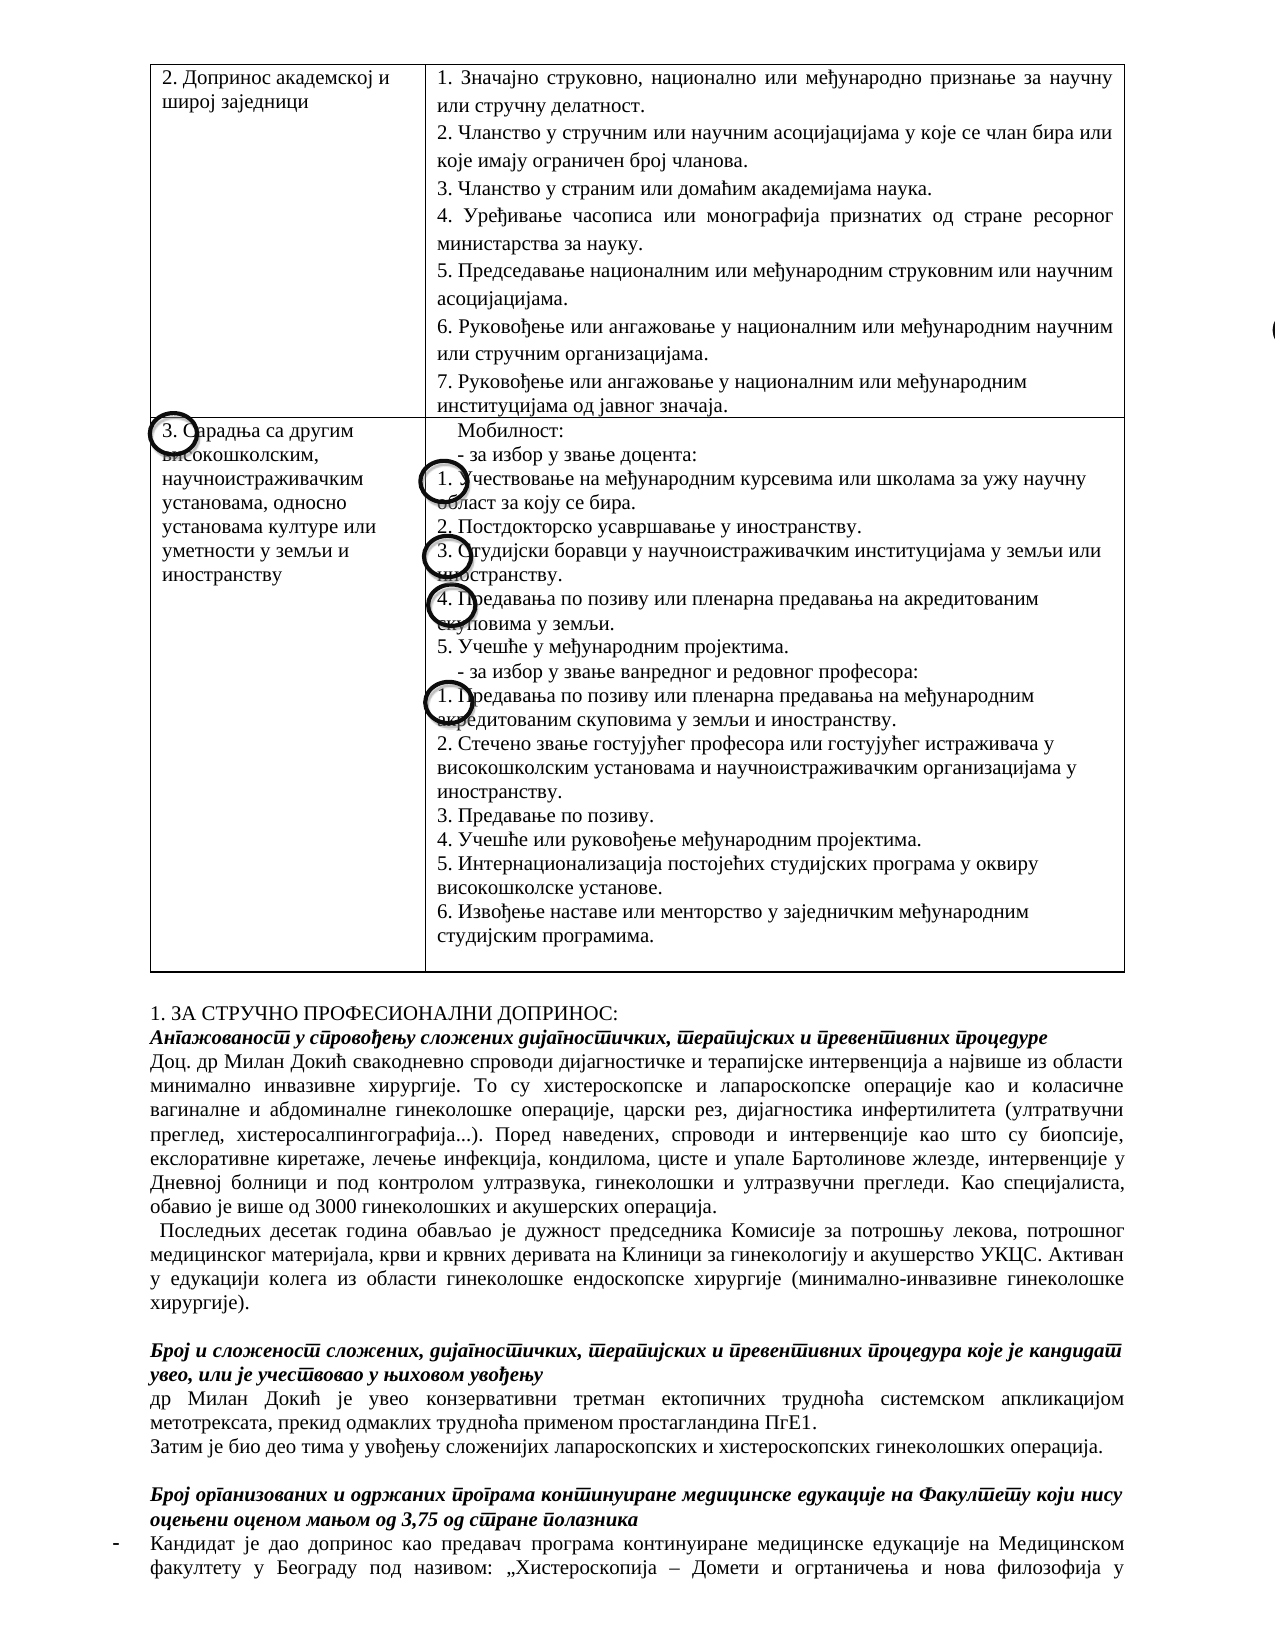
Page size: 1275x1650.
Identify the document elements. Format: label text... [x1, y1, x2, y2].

table_cell 3. Сарадња са другим високошколским, научноистраживачким установама, односно установама културе или уметности у земљи и иностранству [151, 418, 425, 971]
table_cell Мобилност: - за избор у звање доцента: 1. Учествовање на међународним курсевима или школама за ужу научну област за коју се бира. 2. Постдокторско усавршавање у иностранству. 3. Студијски боравци у научноистраживачким институцијама у земљи или иностранству. 4. Предавања по позиву или пленарна предавања на акредитованим скуповима у земљи. 5. Учешће у међународним пројектима. - за избор у звање ванредног и редовног професора: 1. Предавања по позиву или пленарна предавања на међународним акредитованим скуповима у земљи и иностранству. 2. Стечено звање гостујућег професора или гостујућег истраживача у високошколским установама и научноистраживачким организацијама у иностранству. 3. Предавање по позиву. 4. Учешће или руковођење међународним пројектима. 5. Интернационализација постојећих студијских програма у оквиру високошколске установе. 6. Извођење наставе или менторство у заједничким међународним студијским програмима. [426, 418, 1124, 971]
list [112, 1531, 1125, 1579]
text др Милан Докић је увео конзервативни третман ектопичних трудноћа системском апкликацијом метотрексата, прекид одмаклих трудноћа применом простагландина ПгЕ1. [150, 1386, 1125, 1434]
text Затим је био део тима у увођењу сложенијих лапароскопских и хистероскопских гинеколошких операција. [150, 1434, 1125, 1458]
table_cell 1. Значајно струковно, национално или међународно признање за научну или стручну делатност. 2. Чланство у стручним или научним асоцијацијама у које се члан бира или које имају ограничен број чланова. 3. Чланство у страним или домаћим академијама наука. 4. Уређивање часописа или монографија признатих од стране ресорног министарства за науку. 5. Председавање националним или међународним струковним или научним асоцијацијама. 6. Руковођење или ангажовање у националним или међународним научним или стручним организацијама. 7. Руковођење или ангажовање у националним или међународним институцијама од јавног значаја. [426, 65, 1124, 417]
table_cell 2. Допринос академској и широј заједници [151, 65, 425, 417]
text 1. ЗА СТРУЧНО ПРОФЕСИОНАЛНИ ДОПРИНОС: [150, 1001, 1125, 1025]
text Доц. др Милан Докић свакодневно спроводи дијагностичке и терапијске интервенција а највише из области минимално инвазивне хирургије. То су хистероскопске и лапароскопске операције као и коласичне вагиналне и абдоминалне гинеколошке операције, царски рез, дијагностика инфертилитета (ултратвучни преглед, хистеросалпингографија...). Поред наведених, спроводи и интервенције као што су биопсије, екслоративне киретаже, лечење инфекција, кондилома, цисте и упале Бартолинове жлезде, интервенције у Дневној болници и под контролом ултразвука, гинеколошки и ултразвучни прегледи. Као специјалиста, обавио је више од 3000 гинеколошких и акушерских операција. [150, 1049, 1125, 1218]
text Број организованих и одржаних програма континуиране медицинске едукације на Факултету који нису оцењени оценом мањом од 3,75 од стране полазника [150, 1482, 1125, 1531]
text Последњих десетак година обављао је дужност председника Комисије за потрошњу лекова, потрошног медицинског материјала, крви и крвних деривата на Клиници за гинекологију и акушерство УКЦС. Активан у едукацији колега из области гинеколошке ендоскопске хирургије (минимално-инвазивне гинеколошке хирургије). [150, 1218, 1125, 1314]
text Број и сложеност сложених, дијагностичких, терапијских и превентивних процедура које је кандидат увео, или је учествовао у њиховом увођењу [150, 1338, 1125, 1386]
text Ангажованост у спровођењу сложених дијагностичких, терапијских и превентивних процедуре [150, 1025, 1125, 1049]
